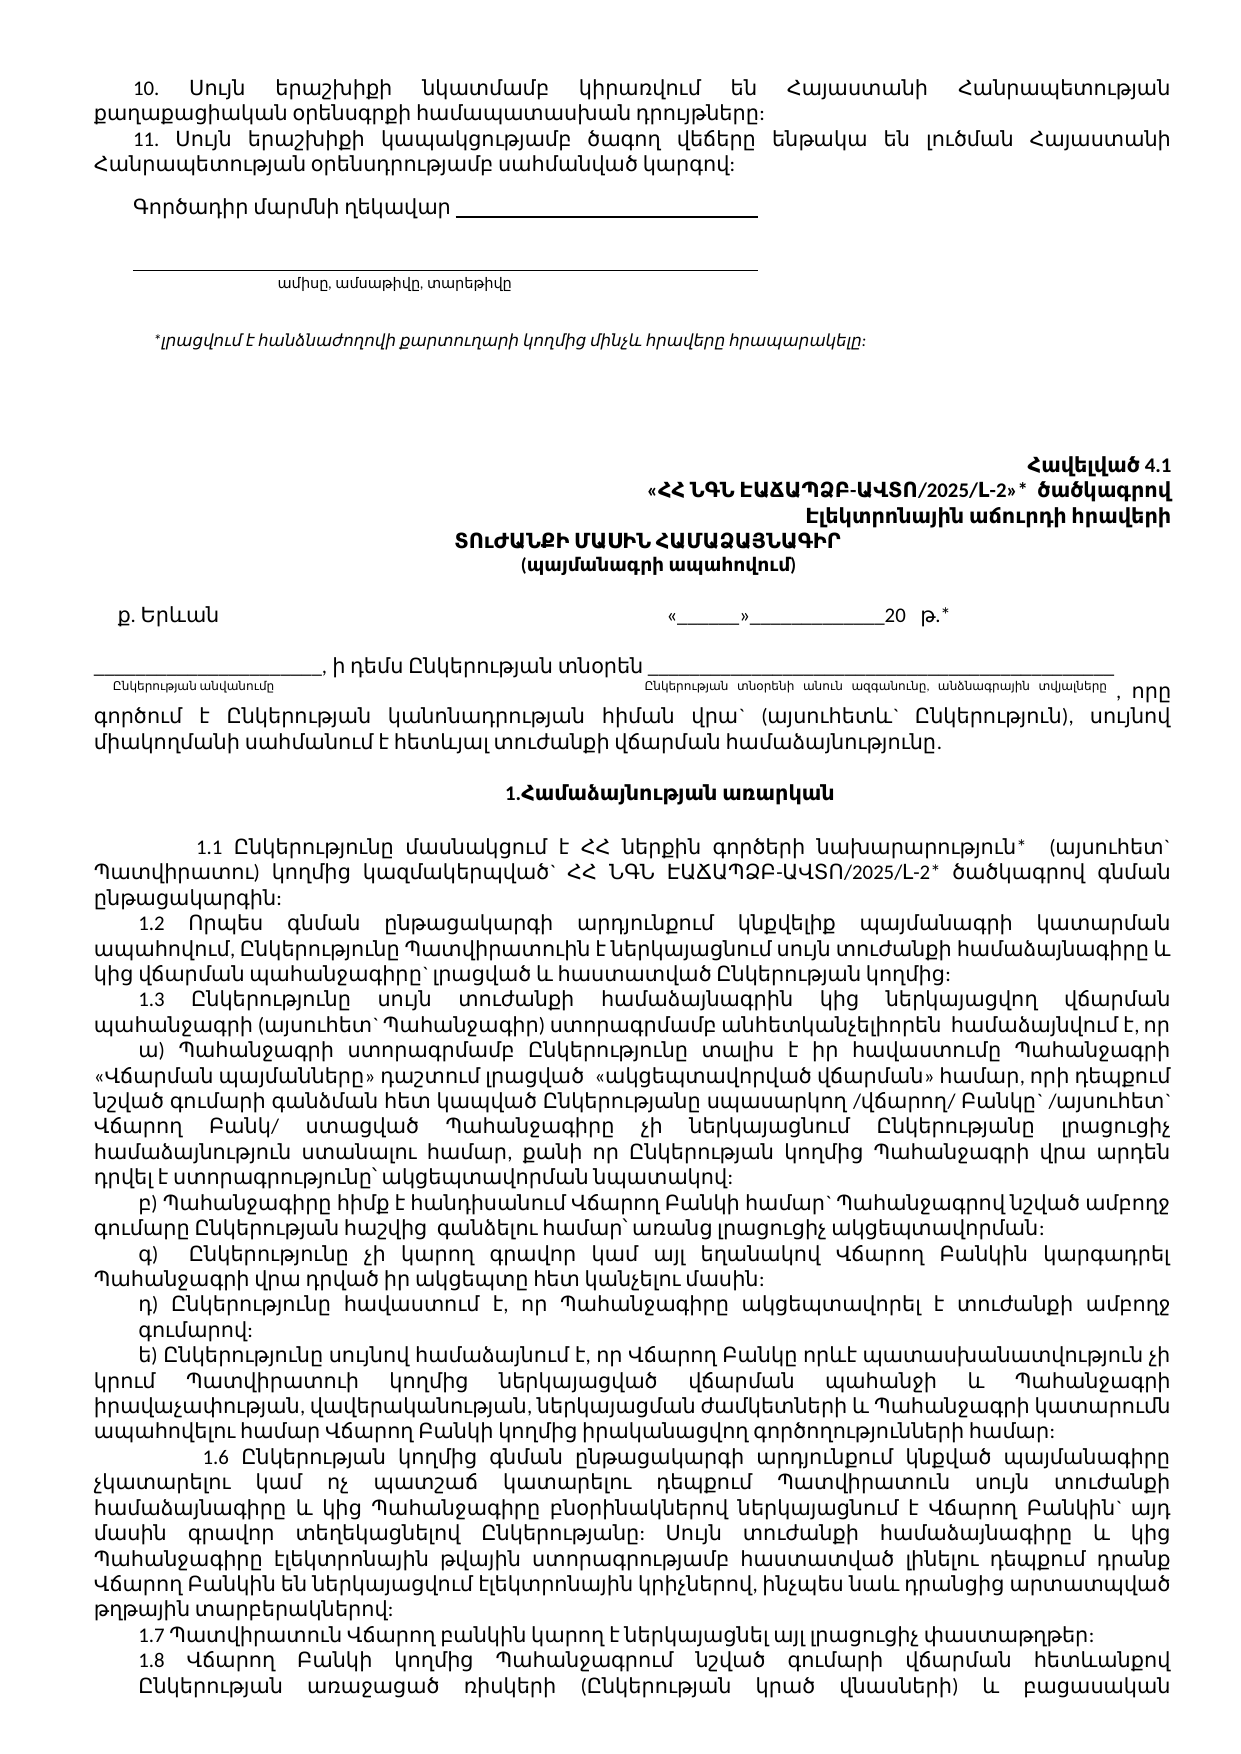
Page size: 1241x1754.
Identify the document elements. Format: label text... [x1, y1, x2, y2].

text ե) Ընկերությունը սույնով համաձայնում է, որ Վճարող Բանկը որևէ պատասխանատվություն չի կրում Պատվիրատուի կողմից ներկայացված վճարման պահանջի և Պահանջագրի իրավաչափության, վավերականության, ներկայացման ժամկետների և Պահանջագրի կատարումն ապահովելու համար Վճարող Բանկի կողմից իրականացվող գործողությունների համար: [94, 1342, 1171, 1444]
text 1.7 Պատվիրատուն Վճարող բանկին կարող է ներկայացնել այլ լրացուցիչ փաստաթղթեր: [138, 1622, 1171, 1647]
text 1.Համաձայնության առարկան [169, 780, 1171, 805]
text 1.2 Որպես գնման ընթացակարգի արդյունքում կնքվելիք պայմանագրի կատարման ապահովում, Ընկերությունը Պատվիրատուին է ներկայացնում սույն տուժանքի համաձայնագիրը և կից վճարման պահանջագիրը` լրացված և հաստատված Ընկերության կողմից: [94, 910, 1171, 987]
text Հավելված 4.1 [94, 452, 1171, 477]
text Ընկերության անվանումը Ընկերության տնօրենի անուն ազգանունը, անձնագրային տվյալները , որը գործում է Ընկերության կանոնադրության հիման վրա` (այսուհետև` Ընկերություն), սույնով միակողմանի սահմանում է հետևյալ տուժանքի վճարման համաձայնությունը. [94, 678, 1171, 754]
text ՏՈւԺԱՆՔԻ ՄԱՍԻՆ ՀԱՄԱՁԱՅՆԱԳԻՐ [94, 528, 1171, 554]
text ______________________, ի դեմս Ընկերության տնօրեն _____________________________________________ [94, 653, 1171, 678]
text ք. Երևան «______»_____________20 թ.* [94, 602, 1171, 627]
text *լրացվում է հանձնաժողովի քարտուղարի կողմից մինչև հրավերը հրապարակելը: [94, 330, 1171, 350]
text 1.6 Ընկերության կողմից գնման ընթացակարգի արդյունքում կնքված պայմանագիրը չկատարելու կամ ոչ պատշաճ կատարելու դեպքում Պատվիրատուն սույն տուժանքի համաձայնագիրը և կից Պահանջագիրը բնօրինակներով ներկայացնում է Վճարող Բանկին` այդ մասին գրավոր տեղեկացնելով Ընկերությանը: Սույն տուժանքի համաձայնագիրը և կից Պահանջագիրը էլեկտրոնային թվային ստորագրությամբ հաստատված լինելու դեպքում դրանք Վճարող Բանկին են ներկայացվում էլեկտրոնային կրիչներով, ինչպես նաև դրանցից արտատպված թղթային տարբերակներով: [94, 1444, 1171, 1622]
text Գործադիր մարմնի ղեկավար [94, 194, 1171, 220]
text ա) Պահանջագրի ստորագրմամբ Ընկերությունը տալիս է իր հավաստումը Պահանջագրի «Վճարման պայմանները» դաշտում լրացված «ակցեպտավորված վճարման» համար, որի դեպքում նշված գումարի գանձման հետ կապված Ընկերությանը սպասարկող /վճարող/ Բանկը` /այսուհետ` Վճարող Բանկ/ ստացված Պահանջագիրը չի ներկայացնում Ընկերությանը լրացուցիչ համաձայնություն ստանալու համար, քանի որ Ընկերության կողմից Պահանջագրի վրա արդեն դրվել է ստորագրությունը՝ ակցեպտավորման նպատակով: [94, 1037, 1171, 1190]
text ամիսը, ամսաթիվը, տարեթիվը [94, 274, 1171, 304]
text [138, 1647, 1171, 1698]
text գ) Ընկերությունը չի կարող գրավոր կամ այլ եղանակով Վճարող Բանկին կարգադրել Պահանջագրի վրա դրված իր ակցեպտը հետ կանչելու մասին: [94, 1241, 1171, 1292]
text Էլեկտրոնային աճուրդի հրավերի [94, 503, 1171, 528]
text բ) Պահանջագիրը հիմք է հանդիսանում Վճարող Բանկի համար` Պահանջագրով նշված ամբողջ գումարը Ընկերության հաշվից գանձելու համար՝ առանց լրացուցիչ ակցեպտավորման: [94, 1190, 1171, 1241]
text 1.3 Ընկերությունը սույն տուժանքի համաձայնագրին կից ներկայացվող վճարման պահանջագրի (այսուհետ` Պահանջագիր) ստորագրմամբ անհետկանչելիորեն համաձայնվում է, որ [94, 987, 1171, 1037]
text 10. Սույն երաշխիքի նկատմամբ կիրառվում են Հայաստանի Հանրապետության քաղաքացիական օրենսգրքի համապատասխան դրույթները: [94, 75, 1171, 126]
text «ՀՀ ՆԳՆ ԷԱՃԱՊՁԲ-ԱՎՏՈ/2025/Լ-2»* ծածկագրով [94, 477, 1171, 503]
text 11. Սույն երաշխիքի կապակցությամբ ծագող վեճերը ենթակա են լուծման Հայաստանի Հանրապետության օրենսդրությամբ սահմանված կարգով: [94, 126, 1171, 177]
text (պայմանագրի ապահովում) [94, 554, 1171, 577]
text 1.1 Ընկերությունը մասնակցում է ՀՀ ներքին գործերի նախարարություն* (այսուհետ` Պատվիրատու) կողմից կազմակերպված` ՀՀ ՆԳՆ ԷԱՃԱՊՁԲ-ԱՎՏՈ/2025/Լ-2* ծածկագրով գնման ընթացակարգին: [94, 834, 1171, 910]
text դ) Ընկերությունը հավաստում է, որ Պահանջագիրը ակցեպտավորել է տուժանքի ամբողջ գումարով: [138, 1292, 1171, 1342]
